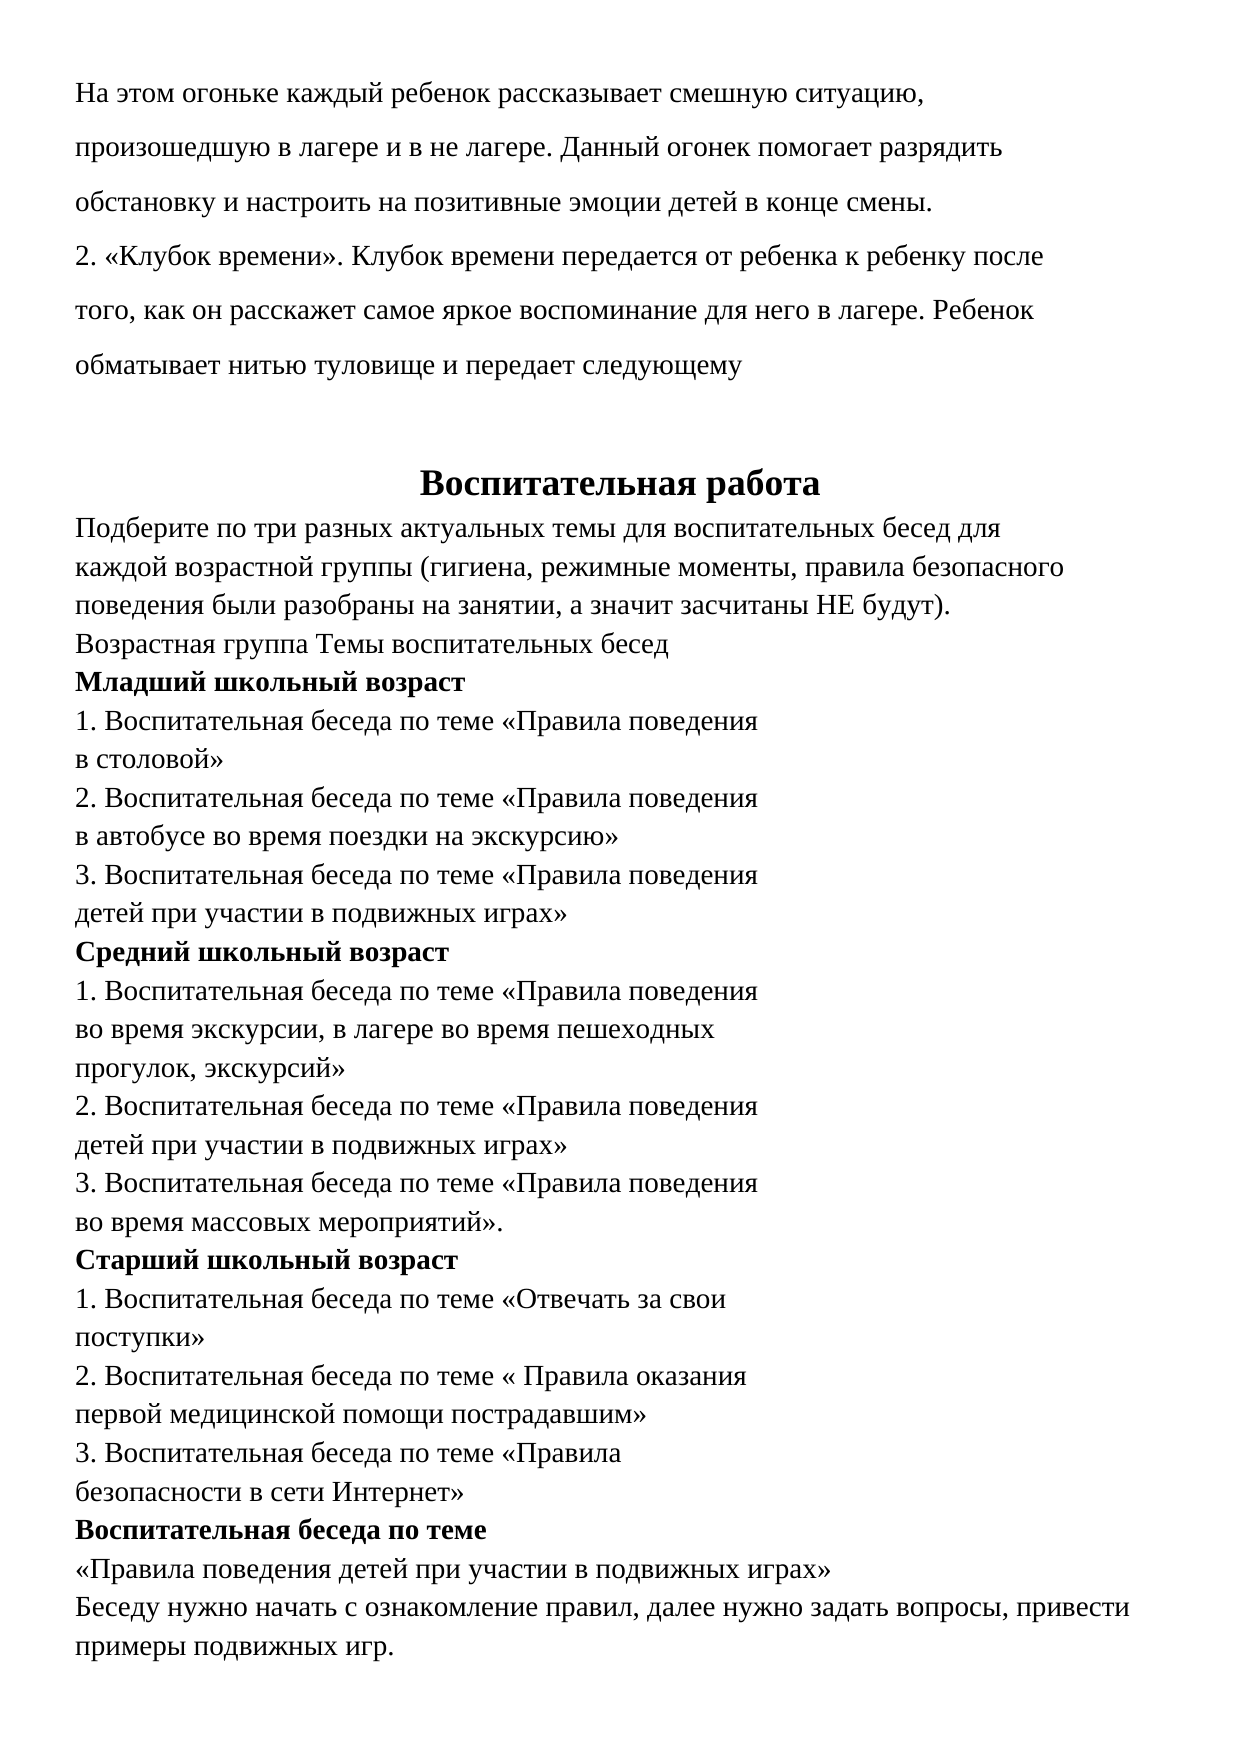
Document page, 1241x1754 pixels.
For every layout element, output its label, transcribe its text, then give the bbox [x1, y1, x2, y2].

text 3. Воспитательная беседа по теме «Правила [75, 1435, 1165, 1469]
text Беседу нужно начать с ознакомление правил, далее нужно задать вопросы, привести [75, 1589, 1165, 1623]
text прогулок, экскурсий» [75, 1050, 1165, 1083]
text 2. Воспитательная беседа по теме «Правила поведения [75, 780, 1165, 813]
text 3. Воспитательная беседа по теме «Правила поведения [75, 1165, 1165, 1199]
text 1. Воспитательная беседа по теме «Правила поведения [75, 973, 1165, 1006]
text 3. Воспитательная беседа по теме «Правила поведения [75, 857, 1165, 891]
text примеры подвижных игр. [75, 1628, 1165, 1661]
text Старший школьный возраст [75, 1242, 1165, 1276]
text На этом огоньке каждый ребенок рассказывает смешную ситуацию, [75, 75, 1165, 108]
text «Правила поведения детей при участии в подвижных играх» [75, 1551, 1165, 1584]
text того, как он расскажет самое яркое воспоминание для него в лагере. Ребенок [75, 292, 1165, 326]
text обматывает нитью туловище и передает следующему [75, 347, 1165, 380]
text во время экскурсии, в лагере во время пешеходных [75, 1011, 1165, 1045]
text Воспитательная работа [75, 461, 1165, 504]
text Подберите по три разных актуальных темы для воспитательных бесед для [75, 510, 1165, 544]
text в автобусе во время поездки на экскурсию» [75, 818, 1165, 852]
text обстановку и настроить на позитивные эмоции детей в конце смены. [75, 184, 1165, 217]
text в столовой» [75, 741, 1165, 775]
text произошедшую в лагере и в не лагере. Данный огонек помогает разрядить [75, 129, 1165, 163]
text каждой возрастной группы (гигиена, режимные моменты, правила безопасного [75, 549, 1165, 582]
text во время массовых мероприятий». [75, 1204, 1165, 1237]
text поведения были разобраны на занятии, а значит засчитаны НЕ будут). [75, 587, 1165, 621]
text первой медицинской помощи пострадавшим» [75, 1397, 1165, 1430]
text 1. Воспитательная беседа по теме «Правила поведения [75, 703, 1165, 736]
text 2. Воспитательная беседа по теме « Правила оказания [75, 1358, 1165, 1392]
text Возрастная группа Темы воспитательных бесед [75, 626, 1165, 659]
text 2. «Клубок времени». Клубок времени передается от ребенка к ребенку после [75, 238, 1165, 272]
text детей при участии в подвижных играх» [75, 896, 1165, 929]
text Младший школьный возраст [75, 664, 1165, 698]
text детей при участии в подвижных играх» [75, 1127, 1165, 1160]
text безопасности в сети Интернет» [75, 1474, 1165, 1507]
text 2. Воспитательная беседа по теме «Правила поведения [75, 1088, 1165, 1122]
text поступки» [75, 1319, 1165, 1353]
text Воспитательная беседа по теме [75, 1512, 1165, 1546]
text Средний школьный возраст [75, 934, 1165, 968]
text 1. Воспитательная беседа по теме «Отвечать за свои [75, 1281, 1165, 1314]
